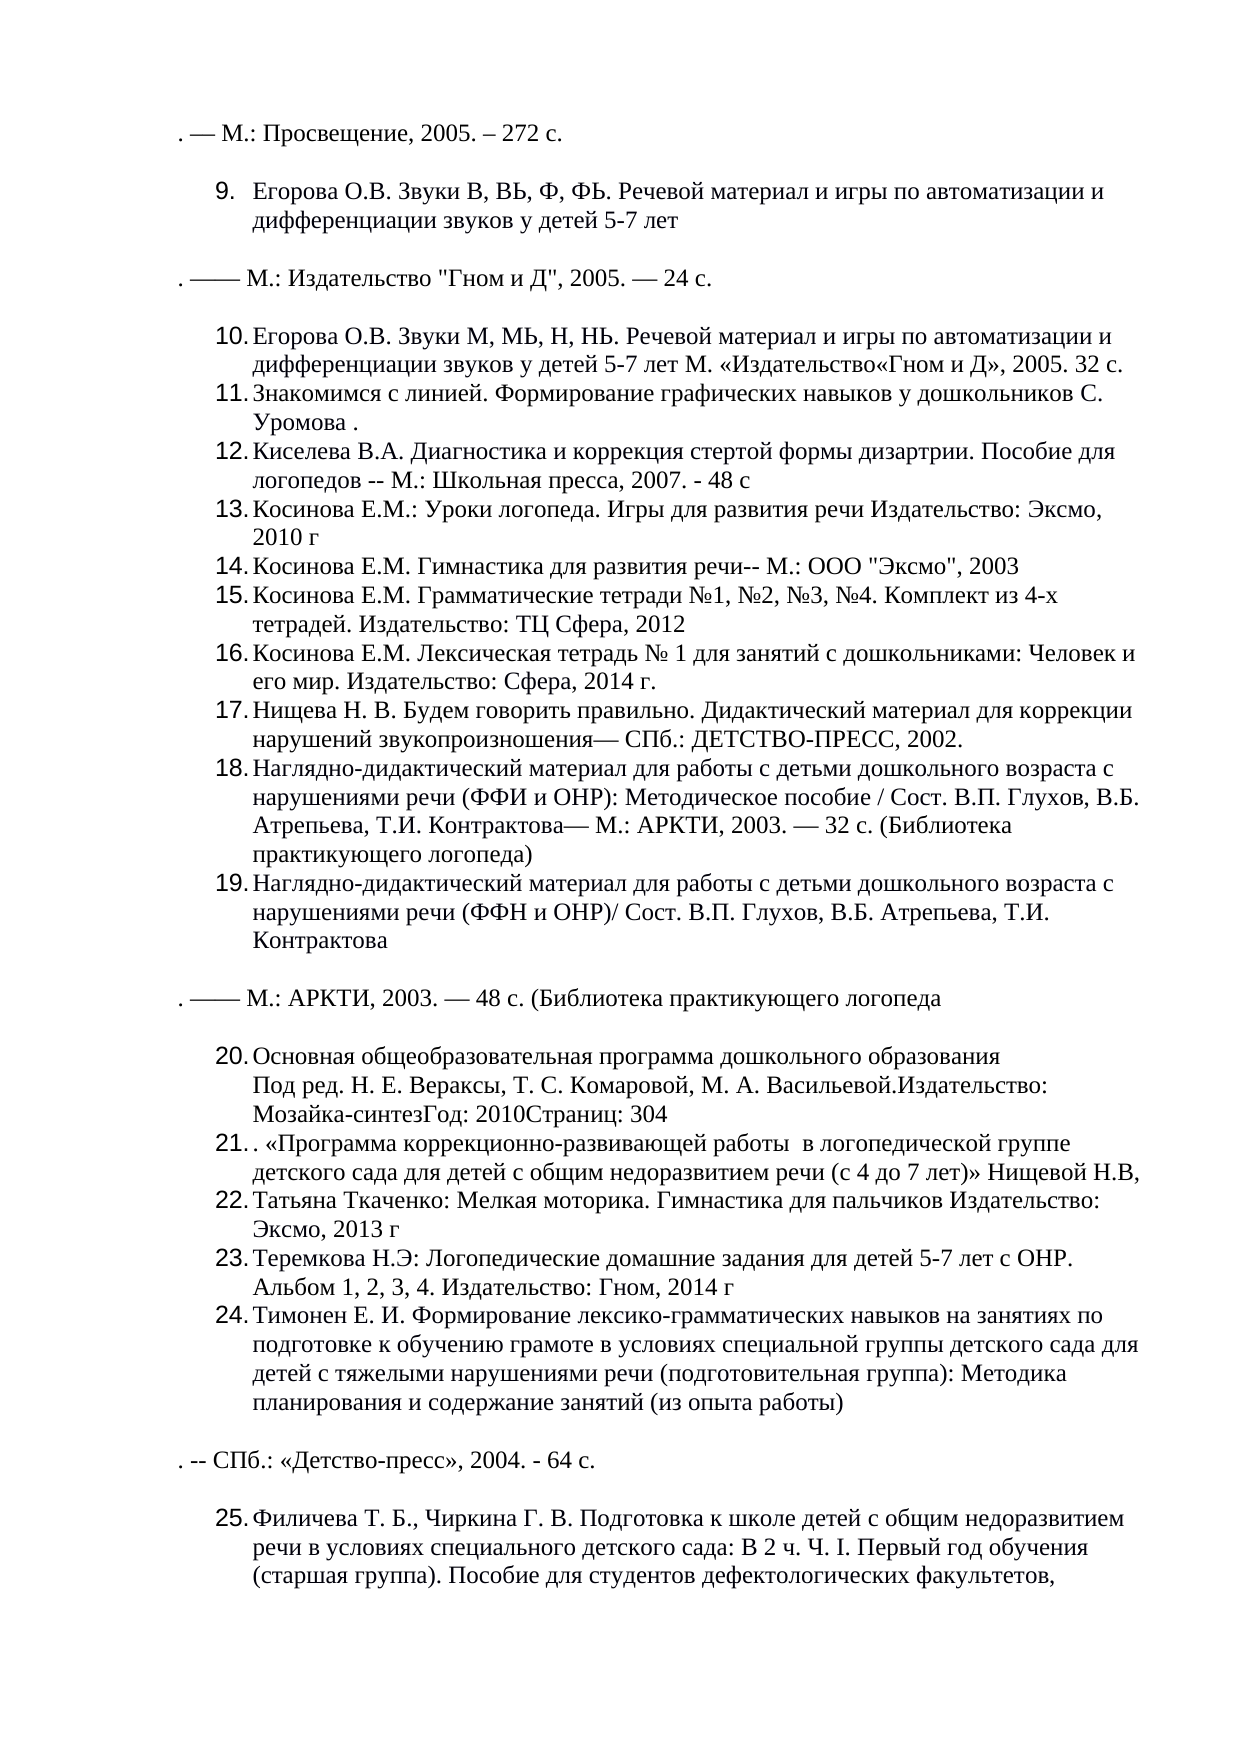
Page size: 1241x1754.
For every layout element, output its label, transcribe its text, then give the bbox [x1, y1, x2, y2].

list Наглядно-дидактический материал для работы с детьми дошкольного возраста с нарушениями речи (ФФН и ОНР)/ Сост. В.П. Глухов, В.Б. Атрепьева, Т.И. Контрактова [215, 868, 1152, 954]
text . –– М.: Просвещение, 2005. – 272 с. [177, 118, 1152, 147]
list Косинова Е.М. Грамматические тетради №1, №2, №3, №4. Комплект из 4-х тетрадей. Издательство: ТЦ Сфера, 2012 [215, 580, 1152, 638]
list . «Программа коррекционно-развивающей работы в логопедической группе детского сада для детей с общим недоразвитием речи (с 4 до 7 лет)» Нищевой Н.В, [215, 1128, 1152, 1185]
text . —— М.: АРКТИ, 2003. — 48 с. (Библиотека практикующего логопеда [177, 983, 1152, 1012]
list Егорова О.В. Звуки М, МЬ, Н, НЬ. Речевой материал и игры по автоматизации и дифференциации звуков у детей 5-7 лет М. «Издательство«Гном и Д», 2005. 32 с. [215, 321, 1152, 378]
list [215, 1503, 1152, 1589]
list Косинова Е.М.: Уроки логопеда. Игры для развития речи Издательство: Эксмо, 2010 г [215, 493, 1152, 551]
list Косинова Е.М. Лексическая тетрадь № 1 для занятий с дошкольниками: Человек и его мир. Издательство: Сфера, 2014 г. [215, 638, 1152, 695]
list Знакомимся с линией. Формирование графических навыков у дошкольников С. Уромова . [215, 378, 1152, 436]
list Егорова О.В. Звуки В, ВЬ, Ф, ФЬ. Речевой материал и игры по автоматизации и дифференциации звуков у детей 5-7 лет [215, 176, 1152, 234]
list Наглядно-дидактический материал для работы с детьми дошкольного возраста с нарушениями речи (ФФИ и ОНР): Методическое пособие / Сост. В.П. Глухов, В.Б. Атрепьева, Т.И. Контрактова— М.: АРКТИ, 2003. — 32 с. (Библиотека практикующего логопеда) [215, 753, 1152, 868]
list Основная общеобразовательная программа дошкольного образования Под ред. Н. Е. Вераксы, Т. С. Комаровой, М. А. Васильевой.Издательство: Мозайка-синтезГод: 2010Страниц: 304 [215, 1041, 1152, 1128]
list Тимонен Е. И. Формирование лексико-грамматических навыков на занятиях по подготовке к обучению грамоте в условиях специальной группы детского сада для детей с тяжелыми нарушениями речи (подготовительная группа): Методика планирования и содержание занятий (из опыта работы) [215, 1301, 1152, 1416]
list Нищева Н. В. Будем говорить правильно. Дидактический материал для коррекции нарушений звукопроизношения— СПб.: ДЕТСТВО-ПРЕСС, 2002. [215, 695, 1152, 753]
list Теремкова Н.Э: Логопедические домашние задания для детей 5-7 лет с ОНР. Альбом 1, 2, 3, 4. Издательство: Гном, 2014 г [215, 1243, 1152, 1301]
text . —— М.: Издательство "Гном и Д", 2005. — 24 с. [177, 263, 1152, 292]
text . -- СПб.: «Детство-пресс», 2004. - 64 с. [177, 1445, 1152, 1473]
list Татьяна Ткаченко: Мелкая моторика. Гимнастика для пальчиков Издательство: Эксмо, 2013 г [215, 1185, 1152, 1243]
list Киселева В.А. Диагностика и коррекция стертой формы дизартрии. Пособие для логопедов -- М.: Школьная пресса, 2007. - 48 с [215, 436, 1152, 493]
list Косинова Е.М. Гимнастика для развития речи-- М.: ООО "Эксмо", 2003 [215, 551, 1152, 580]
